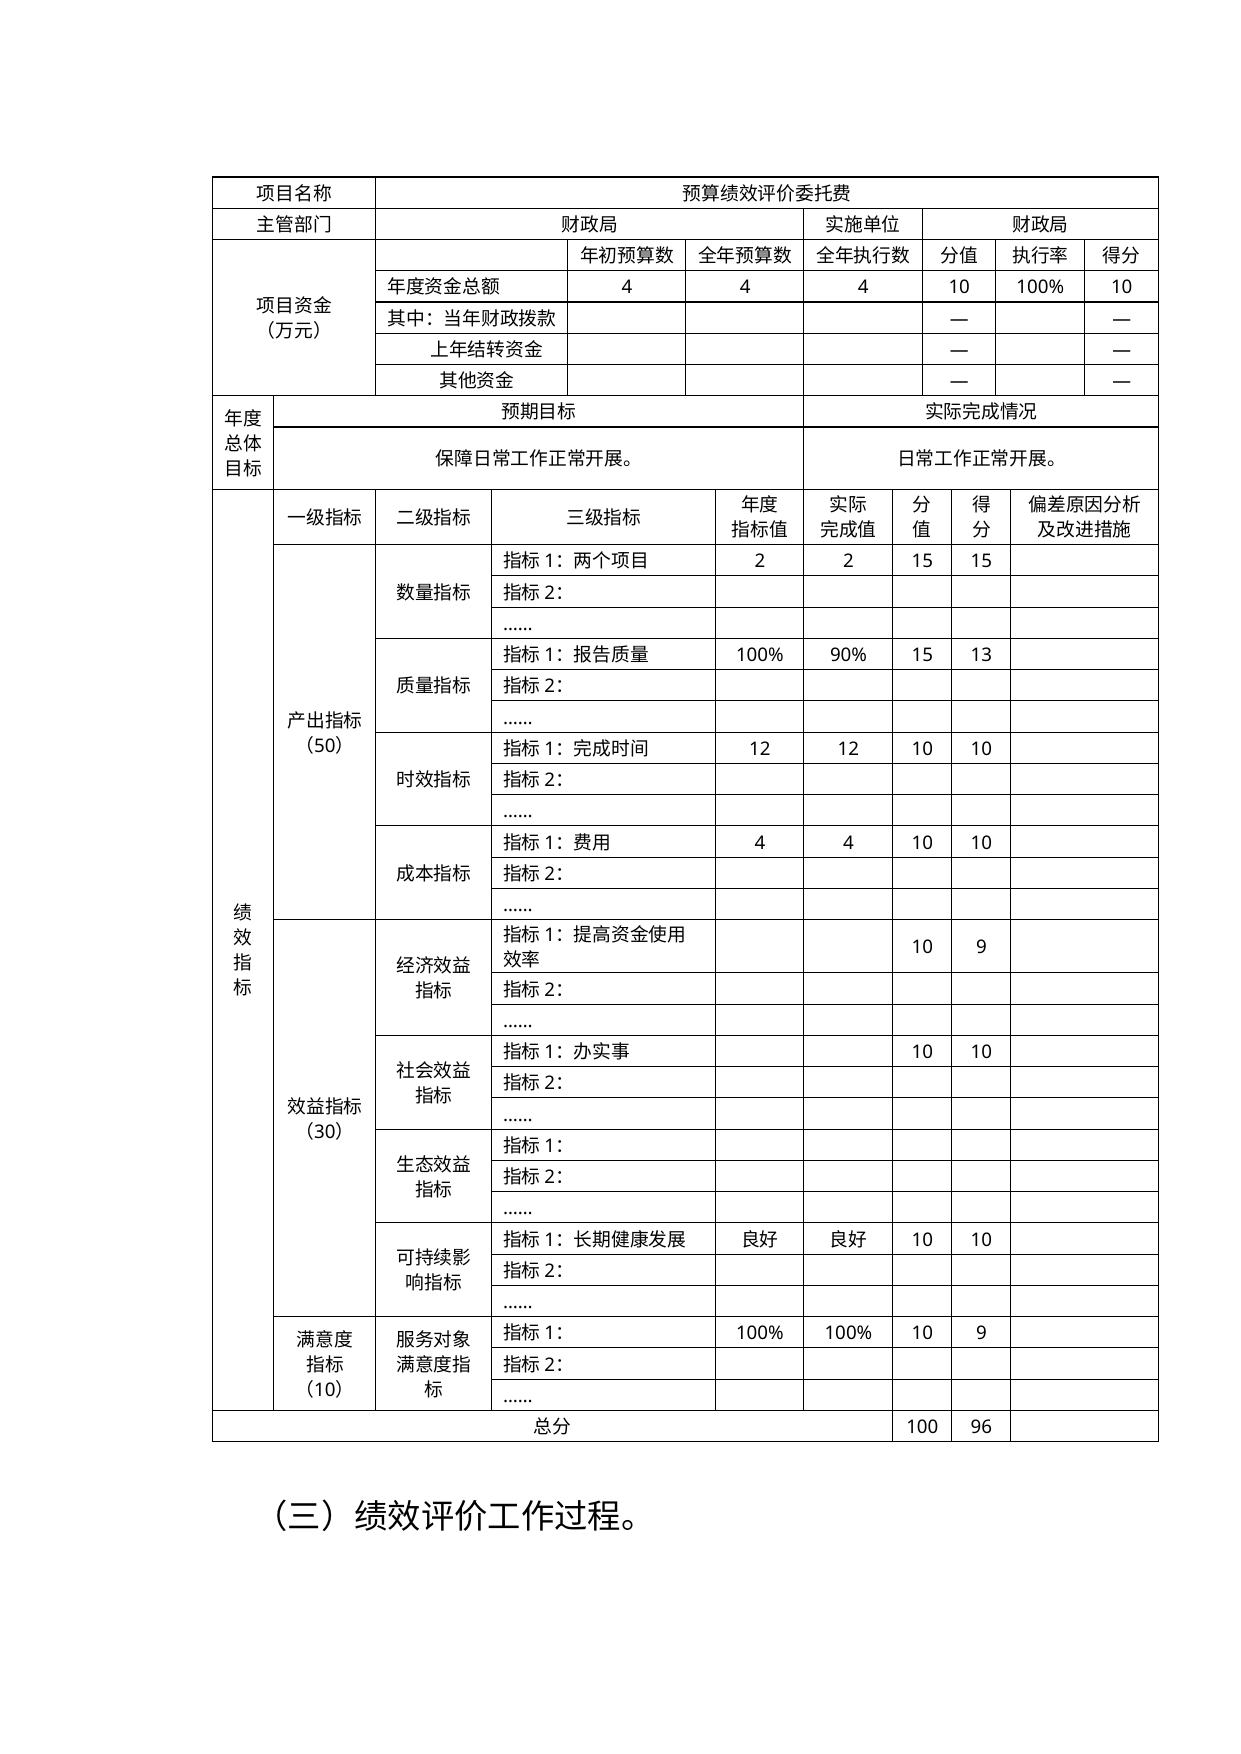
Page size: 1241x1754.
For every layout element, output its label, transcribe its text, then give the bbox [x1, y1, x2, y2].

table_cell [716, 670, 803, 700]
table_cell [1011, 733, 1158, 763]
table_cell [1011, 858, 1158, 888]
table_cell [1011, 889, 1158, 919]
table_cell [804, 365, 922, 395]
table_cell [804, 795, 892, 825]
table_cell 成本指标 [376, 826, 491, 919]
table_cell 服务对象满意度指标 [376, 1317, 491, 1410]
table_cell 指标1：提高资金使用效率 [492, 920, 715, 972]
table_cell 满意度 指标 （10） [274, 1317, 375, 1410]
table_cell [952, 701, 1010, 732]
table_cell …… [492, 1098, 715, 1128]
table_cell 质量指标 [376, 639, 491, 732]
table_cell — [1085, 303, 1158, 333]
table_cell [893, 576, 951, 607]
table_cell 日常工作正常开展。 [804, 428, 1158, 489]
table_cell 年度资金总额 [376, 271, 567, 301]
table_cell [952, 795, 1010, 825]
table_cell [804, 1192, 892, 1222]
table_cell [376, 240, 567, 270]
table_cell [893, 1098, 951, 1128]
table_cell [686, 334, 803, 364]
table_header 项目名称 [213, 178, 375, 208]
table_cell [804, 889, 892, 919]
table_cell [1011, 764, 1158, 794]
table_cell [893, 1161, 951, 1191]
table_cell 指标2： [492, 1067, 715, 1097]
table_cell 12 [804, 733, 892, 763]
table_cell [716, 1255, 803, 1285]
table_cell [1011, 1067, 1158, 1097]
table_cell — [923, 303, 995, 333]
table_cell [1011, 1161, 1158, 1191]
table_cell 15 [893, 639, 951, 669]
table_cell [952, 973, 1010, 1003]
table_cell [716, 973, 803, 1003]
table_cell 10 [923, 271, 995, 301]
table_cell [952, 1130, 1010, 1160]
table_cell [804, 764, 892, 794]
table_cell 指标2： [492, 1255, 715, 1285]
table_cell — [1085, 334, 1158, 364]
table_cell …… [492, 608, 715, 638]
table_cell 年度总体目标 [213, 396, 273, 489]
table_cell 指标2： [492, 764, 715, 794]
table_cell 得分 [1085, 240, 1158, 270]
table_cell [1011, 795, 1158, 825]
table_cell 90% [804, 639, 892, 669]
table_cell 保障日常工作正常开展。 [274, 428, 803, 489]
table_cell 10 [893, 1036, 951, 1066]
table_cell 分值 [923, 240, 995, 270]
table_cell [1011, 701, 1158, 732]
table_cell [952, 1255, 1010, 1285]
table_cell [1011, 973, 1158, 1003]
table_cell [568, 334, 685, 364]
table_cell [804, 973, 892, 1003]
table_cell 产出指标 （50） [274, 545, 375, 919]
table_cell [804, 576, 892, 607]
table_cell 100 [893, 1411, 951, 1441]
table_cell [952, 1380, 1010, 1410]
table_cell [1011, 639, 1158, 669]
table_cell 指标2： [492, 1161, 715, 1191]
table_cell [952, 1286, 1010, 1316]
table_cell 指标2： [492, 858, 715, 888]
table_cell 全年执行数 [804, 240, 922, 270]
table_cell [1011, 576, 1158, 607]
table_cell [716, 889, 803, 919]
table_cell [952, 608, 1010, 638]
table_cell 社会效益 指标 [376, 1036, 491, 1128]
table_cell [893, 1130, 951, 1160]
table_cell 实际 完成值 [804, 490, 892, 544]
table_cell …… [492, 1005, 715, 1035]
table_cell [893, 1348, 951, 1378]
table_cell [1011, 1411, 1158, 1441]
table_cell [1011, 670, 1158, 700]
table_cell [804, 1005, 892, 1035]
table_cell [996, 334, 1084, 364]
table_cell [1011, 1286, 1158, 1316]
table_cell [893, 1286, 951, 1316]
table_cell [716, 1161, 803, 1191]
table_cell [716, 1067, 803, 1097]
table_cell — [923, 365, 995, 395]
table_cell 经济效益 指标 [376, 920, 491, 1035]
table_cell …… [492, 701, 715, 732]
table_cell 96 [952, 1411, 1010, 1441]
table_cell [716, 1005, 803, 1035]
table_cell 指标2： [492, 670, 715, 700]
table_cell [893, 701, 951, 732]
table_cell [893, 795, 951, 825]
table_cell 得分 [952, 490, 1010, 544]
table_cell 4 [804, 826, 892, 857]
table_cell [804, 608, 892, 638]
table_cell [568, 365, 685, 395]
table_cell [716, 608, 803, 638]
table_cell [686, 303, 803, 333]
table_cell [1011, 1130, 1158, 1160]
table_cell [716, 1286, 803, 1316]
table_cell 10 [952, 1223, 1010, 1253]
table_cell 良好 [716, 1223, 803, 1253]
table_cell 2 [716, 545, 803, 575]
table_cell [1011, 1005, 1158, 1035]
table_cell 10 [893, 1317, 951, 1347]
table_cell [804, 1098, 892, 1128]
table_cell [1011, 608, 1158, 638]
table_cell [1011, 1348, 1158, 1378]
table_cell [893, 1005, 951, 1035]
table_cell 总分 [213, 1411, 892, 1441]
table_cell 实际完成情况 [804, 396, 1158, 426]
table_cell 财政局 [923, 209, 1158, 239]
table_cell [893, 973, 951, 1003]
table_cell [952, 1192, 1010, 1222]
table_cell [716, 1098, 803, 1128]
table_cell [952, 1348, 1010, 1378]
table_cell [804, 1161, 892, 1191]
table_cell [893, 1380, 951, 1410]
table_cell 一级指标 [274, 490, 375, 544]
table_cell 13 [952, 639, 1010, 669]
table_cell [716, 795, 803, 825]
table_cell [716, 576, 803, 607]
table_cell 指标1：费用 [492, 826, 715, 857]
table_cell [1011, 545, 1158, 575]
table_cell [952, 858, 1010, 888]
table_cell 项目资金 （万元） [213, 240, 375, 395]
table_cell [893, 1067, 951, 1097]
table_cell 数量指标 [376, 545, 491, 638]
table_cell 100% [716, 1317, 803, 1347]
table_cell 9 [952, 920, 1010, 972]
table_cell 指标1：两个项目 [492, 545, 715, 575]
table_cell 分值 [893, 490, 951, 544]
table_cell …… [492, 795, 715, 825]
table_cell …… [492, 1380, 715, 1410]
table_cell [804, 920, 892, 972]
table_cell [568, 303, 685, 333]
table_cell …… [492, 1286, 715, 1316]
table_cell 上年结转资金 [376, 334, 567, 364]
table_cell [996, 303, 1084, 333]
table_cell 二级指标 [376, 490, 491, 544]
table_cell [686, 365, 803, 395]
table_cell 10 [952, 826, 1010, 857]
table_cell [952, 670, 1010, 700]
table_cell 10 [893, 920, 951, 972]
table_cell [1011, 1380, 1158, 1410]
table_cell [1011, 1317, 1158, 1347]
table_cell [804, 858, 892, 888]
table_cell [804, 1286, 892, 1316]
table_cell [804, 303, 922, 333]
table_cell [716, 1380, 803, 1410]
table_cell [804, 1067, 892, 1097]
table_cell [893, 1192, 951, 1222]
table_cell 100% [996, 271, 1084, 301]
table_cell 指标2： [492, 576, 715, 607]
table_cell [952, 1161, 1010, 1191]
table_cell [1011, 1098, 1158, 1128]
table_cell [952, 1067, 1010, 1097]
table_cell 2 [804, 545, 892, 575]
table_cell [804, 670, 892, 700]
table_cell 10 [1085, 271, 1158, 301]
table_header 预算绩效评价委托费 [376, 178, 1158, 208]
table_cell 财政局 [376, 209, 803, 239]
table_cell 其中：当年财政拨款 [376, 303, 567, 333]
table_cell [1011, 920, 1158, 972]
table_cell [716, 920, 803, 972]
table_cell 指标1：办实事 [492, 1036, 715, 1066]
table_cell [804, 1380, 892, 1410]
table_cell 9 [952, 1317, 1010, 1347]
table_cell [952, 576, 1010, 607]
table_cell [1011, 1036, 1158, 1066]
table_cell 主管部门 [213, 209, 375, 239]
table_cell 指标1： [492, 1317, 715, 1347]
table_cell 10 [952, 733, 1010, 763]
table_cell 执行率 [996, 240, 1084, 270]
table_cell 15 [893, 545, 951, 575]
table_cell 指标2： [492, 973, 715, 1003]
table_cell 指标2： [492, 1348, 715, 1378]
table_cell — [923, 334, 995, 364]
table_cell 指标1：完成时间 [492, 733, 715, 763]
table_cell [1011, 1192, 1158, 1222]
table_cell 效益指标 （30） [274, 920, 375, 1316]
table_cell [716, 701, 803, 732]
table_cell 偏差原因分析及改进措施 [1011, 490, 1158, 544]
table_cell [893, 764, 951, 794]
table_cell [716, 764, 803, 794]
table_cell 指标1：长期健康发展 [492, 1223, 715, 1253]
table_cell — [1085, 365, 1158, 395]
table_cell [804, 1036, 892, 1066]
table_cell [893, 858, 951, 888]
table_cell [804, 1348, 892, 1378]
table_cell 实施单位 [804, 209, 922, 239]
table_cell [1011, 1223, 1158, 1253]
table_cell [952, 1005, 1010, 1035]
table_cell [716, 1348, 803, 1378]
table_cell [716, 1036, 803, 1066]
table_cell 绩 效 指 标 [213, 490, 273, 1410]
table_cell 10 [952, 1036, 1010, 1066]
table_cell 全年预算数 [686, 240, 803, 270]
table_cell 4 [686, 271, 803, 301]
table_cell [952, 764, 1010, 794]
table_cell [1011, 1255, 1158, 1285]
table_cell 年度 指标值 [716, 490, 803, 544]
table_cell [893, 1255, 951, 1285]
table_cell 10 [893, 826, 951, 857]
table_cell [804, 334, 922, 364]
table_cell [952, 889, 1010, 919]
table_cell 预期目标 [274, 396, 803, 426]
table_cell 4 [716, 826, 803, 857]
table_cell [893, 889, 951, 919]
table_cell 可持续影响指标 [376, 1223, 491, 1316]
text （三）绩效评价工作过程。 [187, 154, 1053, 1557]
table_cell 时效指标 [376, 733, 491, 825]
table_cell 12 [716, 733, 803, 763]
table_cell [952, 1098, 1010, 1128]
table_cell 100% [804, 1317, 892, 1347]
table_cell [996, 365, 1084, 395]
table_cell 100% [716, 639, 803, 669]
table_cell 生态效益 指标 [376, 1130, 491, 1222]
table_cell 4 [568, 271, 685, 301]
table_cell …… [492, 889, 715, 919]
table_cell [804, 1130, 892, 1160]
table_cell 指标1： [492, 1130, 715, 1160]
table_cell [804, 1255, 892, 1285]
table_cell [716, 1192, 803, 1222]
table_cell 良好 [804, 1223, 892, 1253]
table_cell 其他资金 [376, 365, 567, 395]
table_cell [716, 1130, 803, 1160]
table_cell 15 [952, 545, 1010, 575]
table_cell 年初预算数 [568, 240, 685, 270]
table_cell 4 [804, 271, 922, 301]
table_cell [716, 858, 803, 888]
table_cell [804, 701, 892, 732]
table_cell 10 [893, 1223, 951, 1253]
table_cell …… [492, 1192, 715, 1222]
table_cell 10 [893, 733, 951, 763]
table_cell 指标1：报告质量 [492, 639, 715, 669]
table_cell 三级指标 [492, 490, 715, 544]
table_cell [1011, 826, 1158, 857]
table_cell [893, 670, 951, 700]
table_cell [893, 608, 951, 638]
